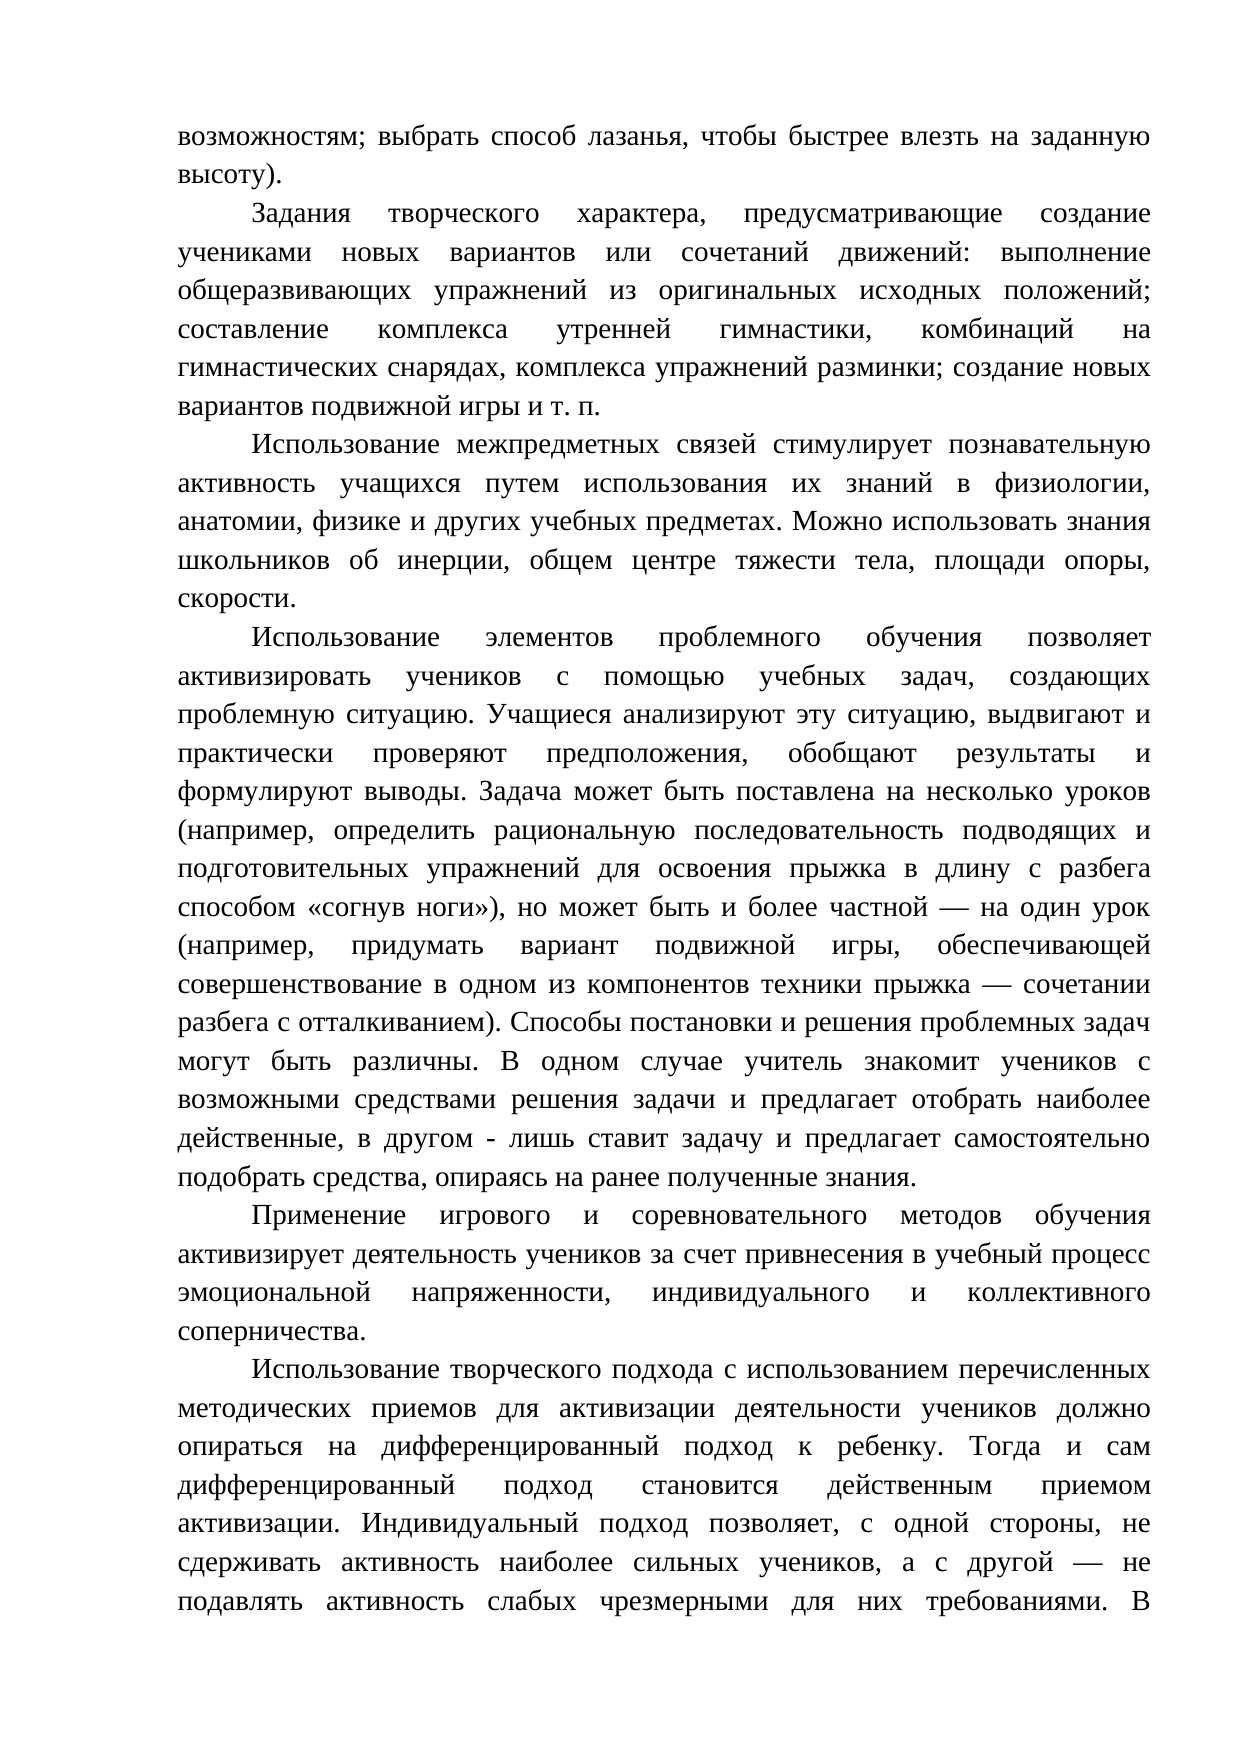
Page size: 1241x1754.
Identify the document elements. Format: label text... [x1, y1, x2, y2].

text Задания творческого характера, предусматривающие создание учениками новых вариантов или сочетаний движений: выполнение общеразвивающих упражнений из оригинальных исходных положений; составление комплекса утренней гимнастики, комбинаций на гимнастических снарядах, комплекса упражнений разминки; создание новых вариантов подвижной игры и т. п. [177, 195, 1152, 421]
text Применение игрового и соревновательного методов обучения активизирует деятельность учеников за счет привнесения в учебный процесс эмоциональной напряженности, индивидуального и коллективного соперничества. [177, 1197, 1152, 1346]
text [177, 1351, 1152, 1616]
text Использование элементов проблемного обучения позволяет активизировать учеников с помощью учебных задач, создающих проблемную ситуацию. Учащиеся анализируют эту ситуацию, выдвигают и практически проверяют предположения, обобщают результаты и формулируют выводы. Задача может быть поставлена на несколько уроков (например, определить рациональную последовательность подводящих и подготовительных упражнений для освоения прыжка в длину с разбега способом «согнув ноги»), но может быть и более частной — на один урок (например, придумать вариант подвижной игры, обеспечивающей совершенствование в одном из компонентов техники прыжка — сочетании разбега с отталкиванием). Способы постановки и решения проблемных задач могут быть различны. В одном случае учитель знакомит учеников с возможными средствами решения задачи и предлагает отобрать наиболее действенные, в другом - лишь ставит задачу и предлагает самостоятельно подобрать средства, опираясь на ранее полученные знания. [177, 619, 1152, 1192]
text Использование межпредметных связей стимулирует познавательную активность учащихся путем использования их знаний в физиологии, анатомии, физике и других учебных предметах. Можно использовать знания школьников об инерции, общем центре тяжести тела, площади опоры, скорости. [177, 426, 1152, 614]
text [177, 118, 1152, 190]
